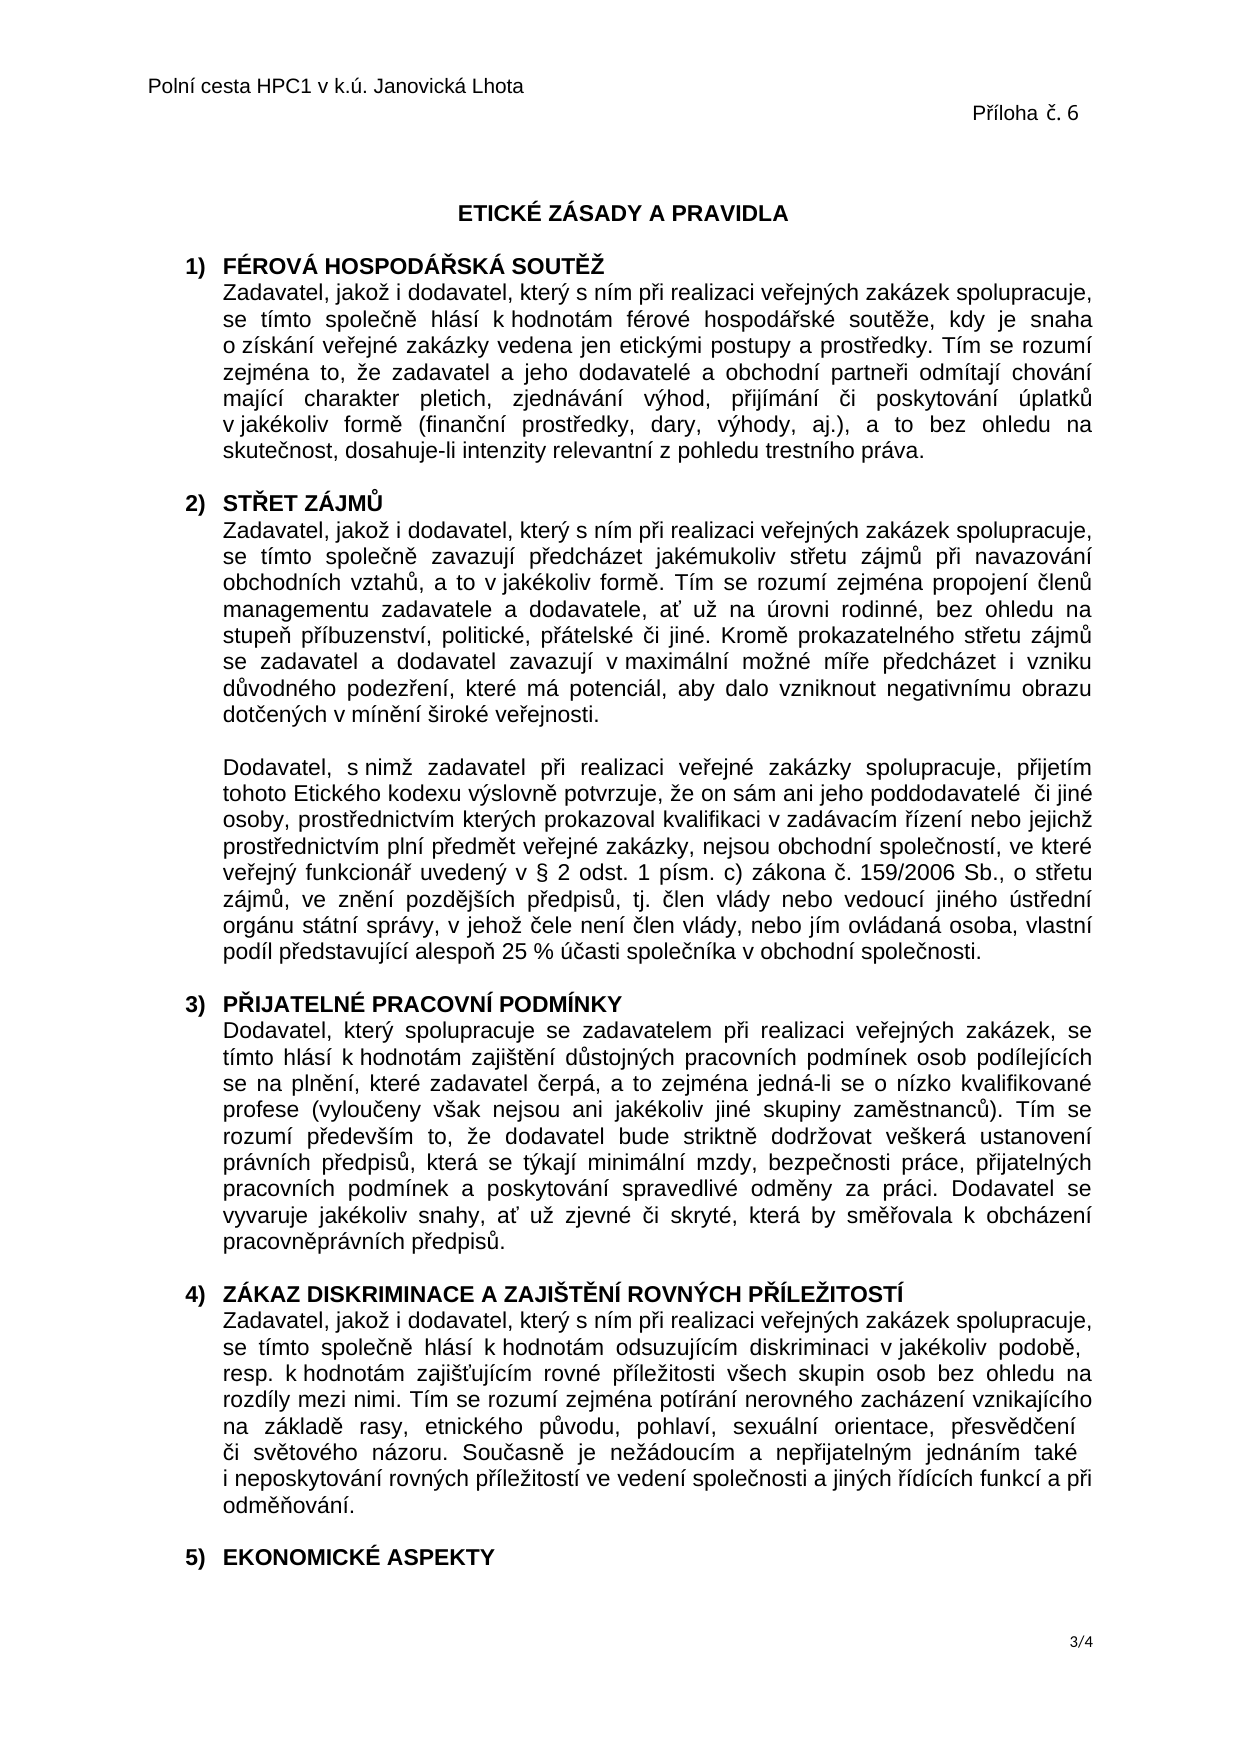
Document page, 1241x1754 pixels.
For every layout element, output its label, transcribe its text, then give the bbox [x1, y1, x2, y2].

list FÉROVÁ HOSPODÁŘSKÁ SOUTĚŽ [185, 253, 1093, 279]
list EKONOMICKÉ ASPEKTY [185, 1544, 1093, 1571]
list Zadavatel, jakož i dodavatel, který s ním při realizaci veřejných zakázek spolupracuje, se tímto společně hlásí k hodnotám odsuzujícím diskriminaci v jakékoliv podobě, resp. k hodnotám zajišťujícím rovné příležitosti všech skupin osob bez ohledu na rozdíly mezi nimi. Tím se rozumí zejména potírání nerovného zacházení vznikajícího na základě rasy, etnického původu, pohlaví, sexuální orientace, přesvědčení či světového názoru. Současně je nežádoucím a nepřijatelným jednáním také i neposkytování rovných příležitostí ve vedení společnosti a jiných řídících funkcí a při odměňování. [223, 1307, 1093, 1518]
list Zadavatel, jakož i dodavatel, který s ním při realizaci veřejných zakázek spolupracuje, se tímto společně hlásí k hodnotám férové hospodářské soutěže, kdy je snaha o získání veřejné zakázky vedena jen etickými postupy a prostředky. Tím se rozumí zejména to, že zadavatel a jeho dodavatelé a obchodní partneři odmítají chování mající charakter pletich, zjednávání výhod, přijímání či poskytování úplatků v jakékoliv formě (finanční prostředky, dary, výhody, aj.), a to bez ohledu na skutečnost, dosahuje-li intenzity relevantní z pohledu trestního práva. [223, 279, 1093, 464]
list Zadavatel, jakož i dodavatel, který s ním při realizaci veřejných zakázek spolupracuje, se tímto společně zavazují předcházet jakémukoliv střetu zájmů při navazování obchodních vztahů, a to v jakékoliv formě. Tím se rozumí zejména propojení členů managementu zadavatele a dodavatele, ať už na úrovni rodinné, bez ohledu na stupeň příbuzenství, politické, přátelské či jiné. Kromě prokazatelného střetu zájmů se zadavatel a dodavatel zavazují v maximální možné míře předcházet i vzniku důvodného podezření, které má potenciál, aby dalo vzniknout negativnímu obrazu dotčených v mínění široké veřejnosti. [223, 517, 1093, 727]
list PŘIJATELNÉ PRACOVNÍ PODMÍNKY [185, 991, 1093, 1017]
list ZÁKAZ DISKRIMINACE A ZAJIŠTĚNÍ ROVNÝCH PŘÍLEŽITOSTÍ [185, 1281, 1093, 1307]
list Dodavatel, který spolupracuje se zadavatelem při realizaci veřejných zakázek, se tímto hlásí k hodnotám zajištění důstojných pracovních podmínek osob podílejících se na plnění, které zadavatel čerpá, a to zejména jedná-li se o nízko kvalifikované profese (vyloučeny však nejsou ani jakékoliv jiné skupiny zaměstnanců). Tím se rozumí především to, že dodavatel bude striktně dodržovat veškerá ustanovení právních předpisů, která se týkají minimální mzdy, bezpečnosti práce, přijatelných pracovních podmínek a poskytování spravedlivé odměny za práci. Dodavatel se vyvaruje jakékoliv snahy, ať už zjevné či skryté, která by směřovala k obcházení pracovněprávních předpisů. [223, 1017, 1093, 1254]
list Dodavatel, s nimž zadavatel při realizaci veřejné zakázky spolupracuje, přijetím tohoto Etického kodexu výslovně potvrzuje, že on sám ani jeho poddodavatelé či jiné osoby, prostřednictvím kterých prokazoval kvalifikaci v zadávacím řízení nebo jejichž prostřednictvím plní předmět veřejné zakázky, nejsou obchodní společností, ve které veřejný funkcionář uvedený v § 2 odst. 1 písm. c) zákona č. 159/2006 Sb., o střetu zájmů, ve znění pozdějších předpisů, tj. člen vlády nebo vedoucí jiného ústřední orgánu státní správy, v jehož čele není člen vlády, nebo jím ovládaná osoba, vlastní podíl představující alespoň 25 % účasti společníka v obchodní společnosti. [223, 754, 1093, 964]
list STŘET ZÁJMŮ [185, 490, 1093, 517]
text ETICKÉ ZÁSADY A PRAVIDLA [148, 200, 1093, 227]
